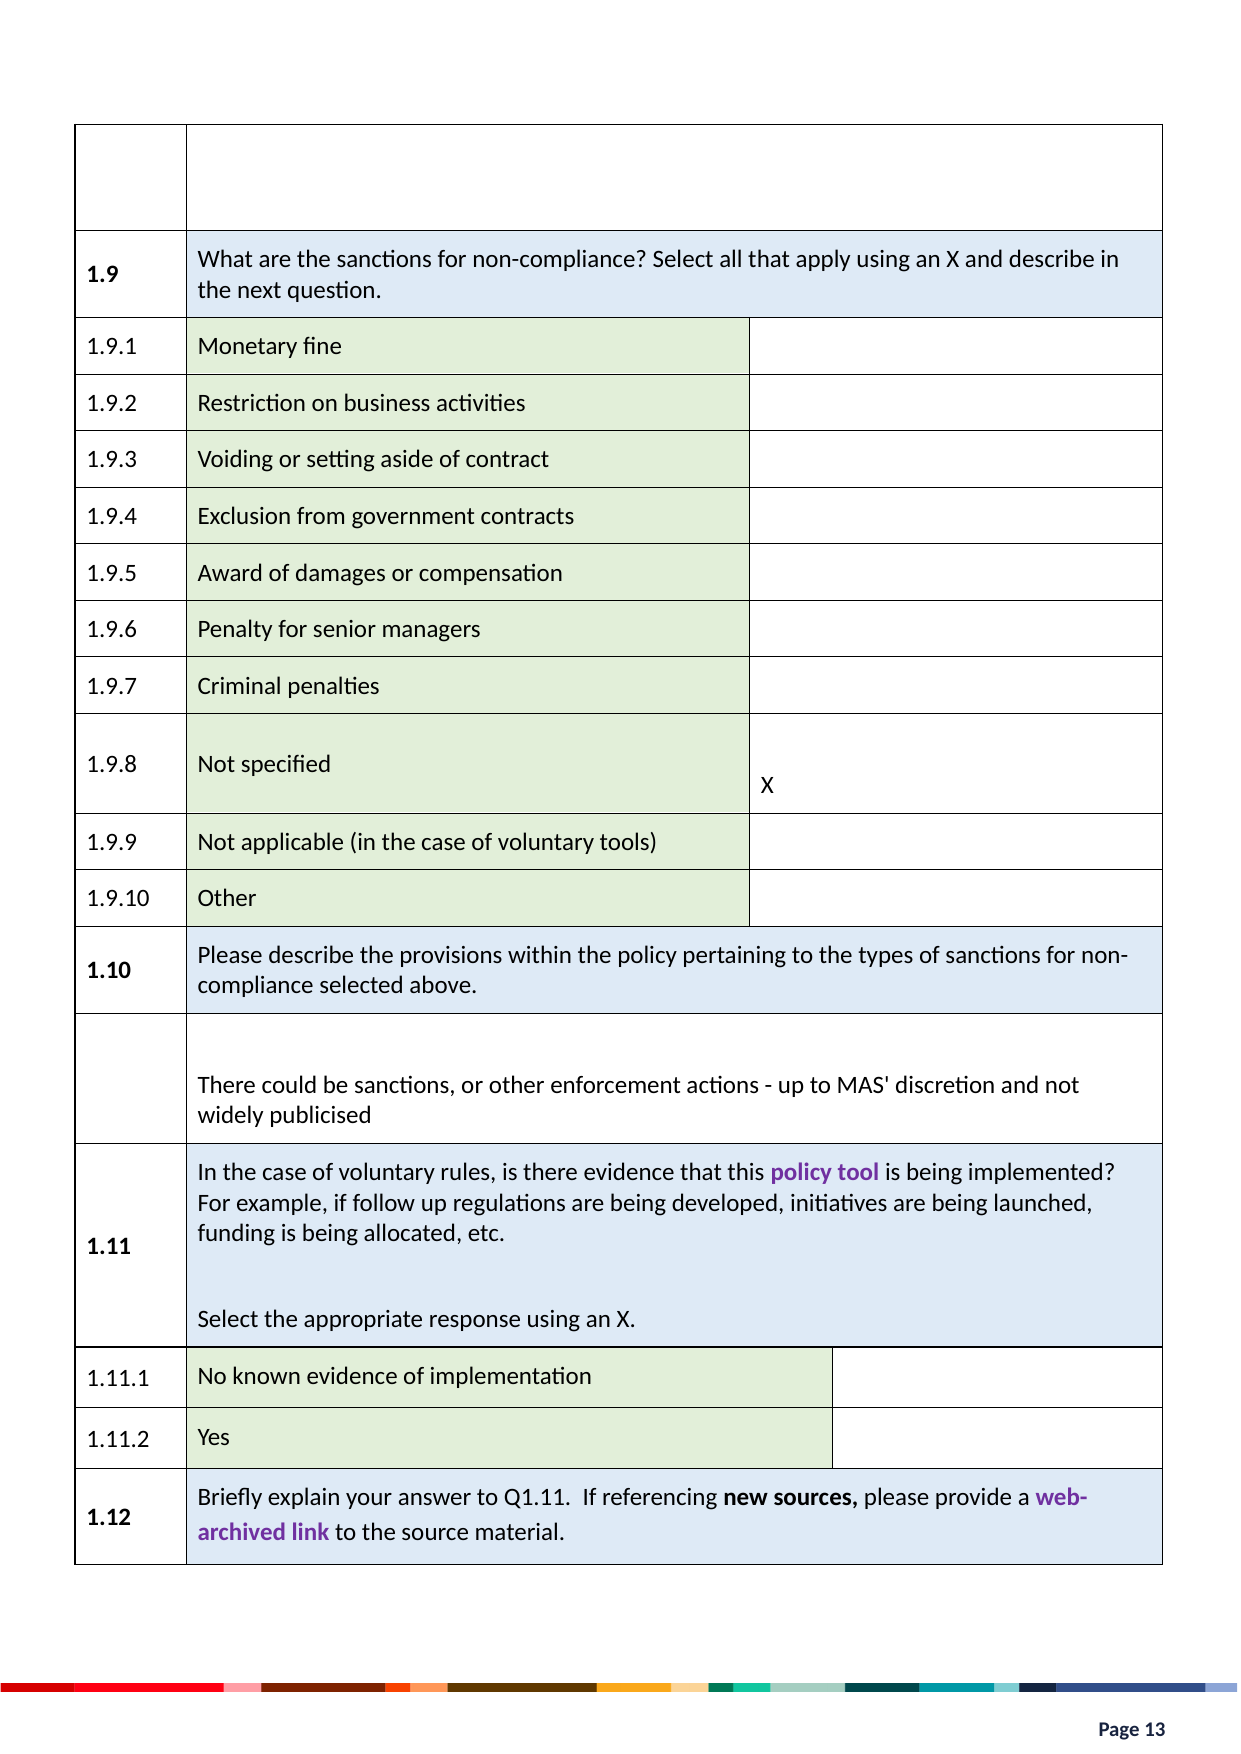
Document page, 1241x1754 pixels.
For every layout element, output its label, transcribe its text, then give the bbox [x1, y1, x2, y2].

table_cell Not specified [187, 714, 749, 812]
table_cell 1.9.1 [76, 318, 186, 373]
table_cell Yes [187, 1408, 832, 1468]
table_cell Not applicable (in the case of voluntary tools) [187, 814, 749, 869]
table_cell 1.9.4 [76, 488, 186, 543]
table_cell 1.9.9 [76, 814, 186, 869]
table_cell 1.9.5 [76, 544, 186, 600]
table_cell 1.9 [76, 231, 186, 317]
table_cell 1.9.6 [76, 601, 186, 656]
table_cell Criminal penalties [187, 657, 749, 713]
table_cell Briefly explain your answer to Q1.11. If referencing new sources, please provide a web-archived link to the source material. [187, 1469, 1162, 1564]
table_cell 1.11.1 [76, 1348, 186, 1407]
table_cell 1.9.2 [76, 375, 186, 430]
table_cell Restriction on business activities [187, 375, 749, 430]
table_cell 1.10 [76, 927, 186, 1013]
table_cell 1.9.7 [76, 657, 186, 713]
table_cell 1.12 [76, 1469, 186, 1564]
table_cell Monetary fine [187, 318, 749, 373]
table_cell 1.11 [76, 1144, 186, 1346]
table_cell Exclusion from government contracts [187, 488, 749, 543]
table_cell X [750, 714, 1162, 812]
table_cell Other [187, 870, 749, 926]
table_cell 1.9.10 [76, 870, 186, 926]
table_cell Award of damages or compensation [187, 544, 749, 600]
table_cell Please describe the provisions within the policy pertaining to the types of sanctions for non-compliance selected above. [187, 927, 1162, 1013]
table_cell [750, 544, 1162, 600]
table_cell [750, 601, 1162, 656]
table_cell In the case of voluntary rules, is there evidence that this policy tool is being implemented? For example, if follow up regulations are being developed, initiatives are being launched, funding is being allocated, etc. Select the appropriate response using an X. [187, 1144, 1162, 1346]
table_cell 1.9.8 [76, 714, 186, 812]
table_cell [76, 125, 186, 230]
table_cell [750, 657, 1162, 713]
picture [0, 1683, 1236, 1692]
table_cell [750, 318, 1162, 373]
table_cell [76, 1014, 186, 1143]
table_cell [833, 1408, 1162, 1468]
table_cell [750, 814, 1162, 869]
table_cell There could be sanctions, or other enforcement actions - up to MAS' discretion and not widely publicised [187, 1014, 1162, 1143]
table_cell 1.11.2 [76, 1408, 186, 1468]
table_cell No known evidence of implementation [187, 1348, 832, 1407]
table_cell [750, 375, 1162, 430]
table_cell [833, 1348, 1162, 1407]
table_cell What are the sanctions for non-compliance? Select all that apply using an X and describe in the next question. [187, 231, 1162, 317]
table_cell Penalty for senior managers [187, 601, 749, 656]
table_cell [750, 431, 1162, 487]
table_cell Voiding or setting aside of contract [187, 431, 749, 487]
table_cell [187, 125, 1162, 230]
table_cell [750, 870, 1162, 926]
table_cell [750, 488, 1162, 543]
table_cell 1.9.3 [76, 431, 186, 487]
